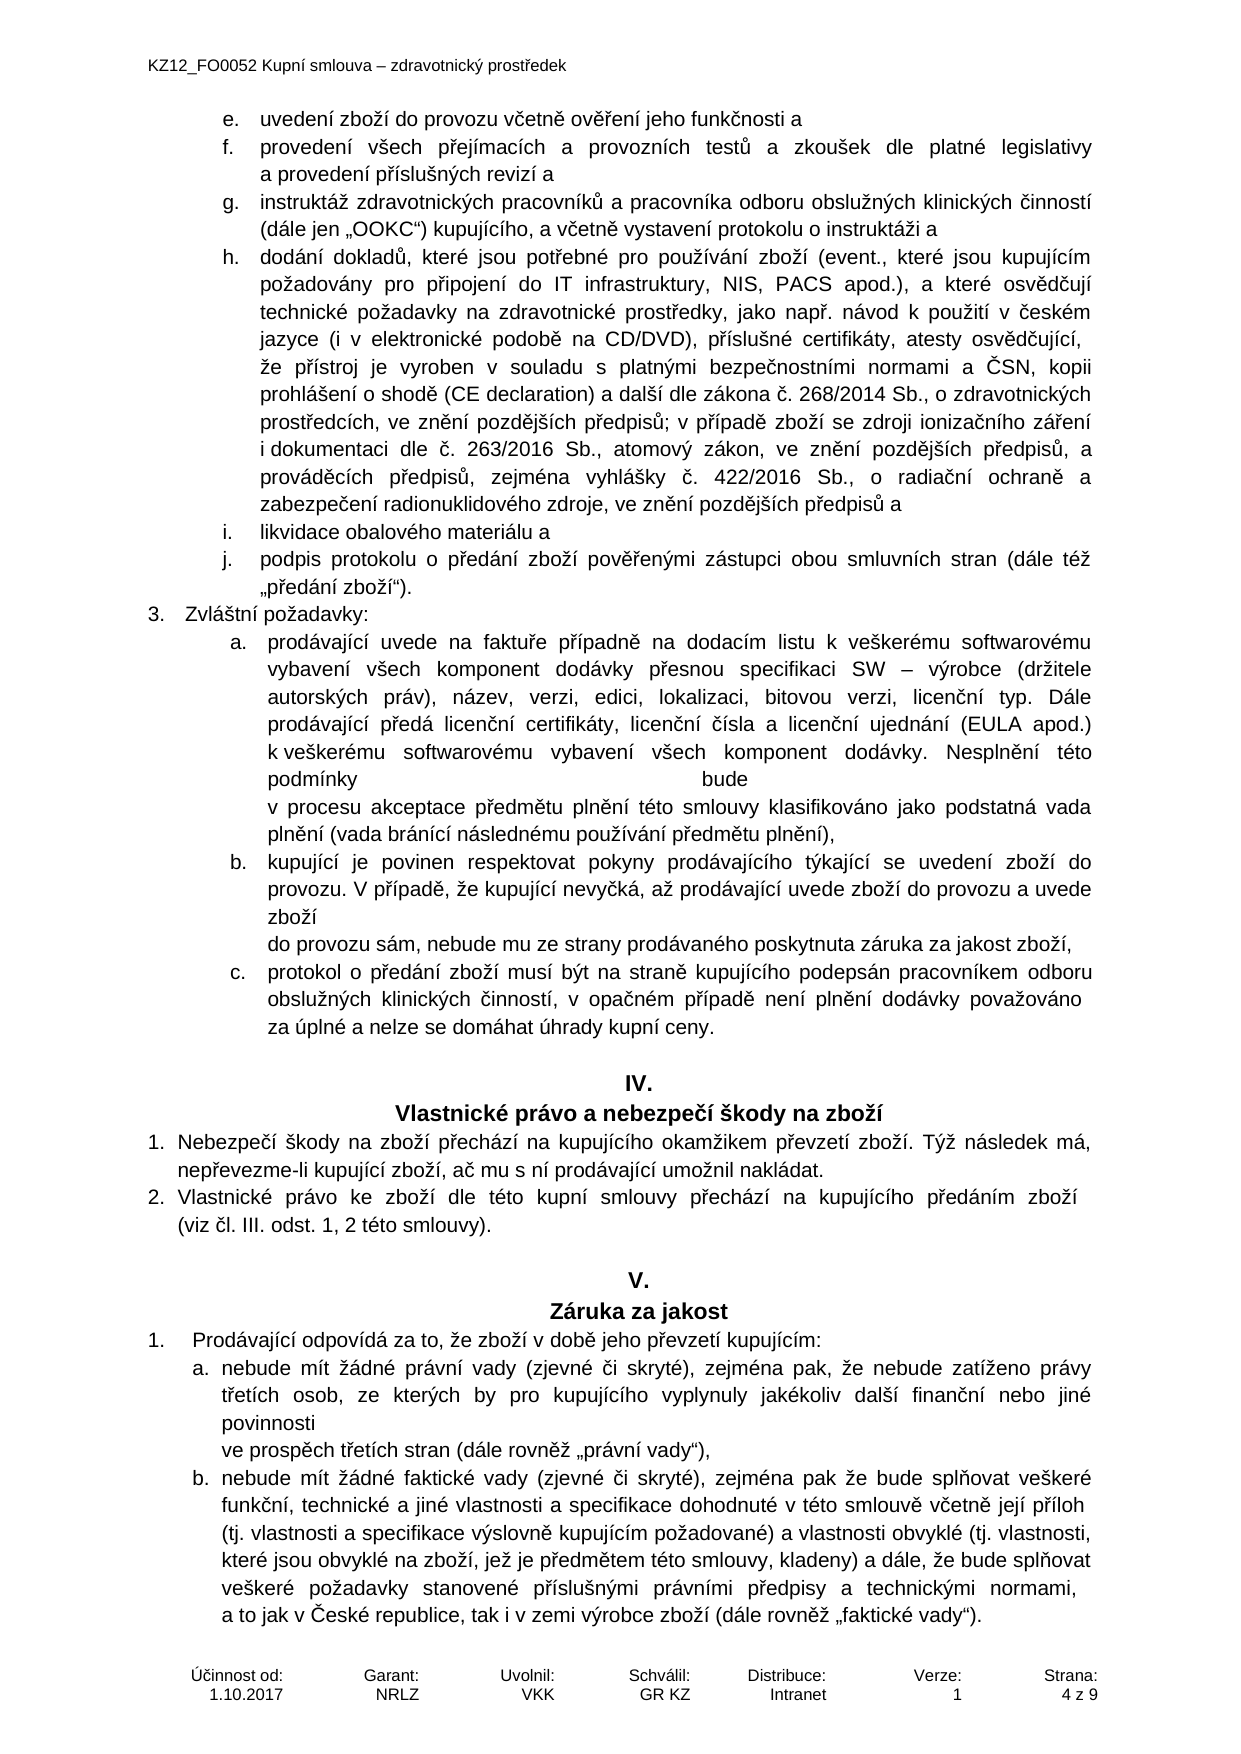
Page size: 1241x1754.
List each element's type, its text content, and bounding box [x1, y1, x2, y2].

list nebude mít žádné právní vady (zjevné či skryté), zejména pak, že nebude zatíženo právy třetích osob, ze kterých by pro kupujícího vyplynuly jakékoliv další finanční nebo jiné povinnosti ve prospěch třetích stran (dále rovněž „právní vady“), [192, 1355, 1093, 1462]
list Nebezpečí škody na zboží přechází na kupujícího okamžikem převzetí zboží. Týž následek má, nepřevezme-li kupující zboží, ač mu s ní prodávající umožnil nakládat. [148, 1130, 1093, 1181]
list podpis protokolu o předání zboží pověřenými zástupci obou smluvních stran (dále též „předání zboží“). [222, 547, 1093, 598]
list nebude mít žádné faktické vady (zjevné či skryté), zejména pak že bude splňovat veškeré funkční, technické a jiné vlastnosti a specifikace dohodnuté v této smlouvě včetně její příloh (tj. vlastnosti a specifikace výslovně kupujícím požadované) a vlastnosti obvyklé (tj. vlastnosti, které jsou obvyklé na zboží, jež je předmětem této smlouvy, kladeny) a dále, že bude splňovat veškeré požadavky stanovené příslušnými právními předpisy a technickými normami, a to jak v České republice, tak i v zemi výrobce zboží (dále rovněž „faktické vady“). [192, 1465, 1093, 1627]
list prodávající uvede na faktuře případně na dodacím listu k veškerému softwarovému vybavení všech komponent dodávky přesnou specifikaci SW – výrobce (držitele autorských práv), název, verzi, edici, lokalizaci, bitovou verzi, licenční typ. Dále prodávající předá licenční certifikáty, licenční čísla a licenční ujednání (EULA apod.) k veškerému softwarovému vybavení všech komponent dodávky. Nesplnění této podmínky bude v procesu akceptace předmětu plnění této smlouvy klasifikováno jako podstatná vada plnění (vada bránící následnému používání předmětu plnění), [230, 629, 1093, 846]
list provedení všech přejímacích a provozních testů a zkoušek dle platné legislativy a provedení příslušných revizí a [222, 134, 1093, 186]
text IV. [185, 1069, 1093, 1096]
list instruktáž zdravotnických pracovníků a pracovníka odboru obslužných klinických činností (dále jen „OOKC“) kupujícího, a včetně vystavení protokolu o instruktáži a [222, 189, 1093, 241]
list Prodávající odpovídá za to, že zboží v době jeho převzetí kupujícím: [148, 1328, 1093, 1352]
list kupující je povinen respektovat pokyny prodávajícího týkající se uvedení zboží do provozu. V případě, že kupující nevyčká, až prodávající uvede zboží do provozu a uvede zboží do provozu sám, nebude mu ze strany prodávaného poskytnuta záruka za jakost zboží, [230, 849, 1093, 956]
list uvedení zboží do provozu včetně ověření jeho funkčnosti a [222, 107, 1093, 131]
subtitle Záruka za jakost [185, 1298, 1093, 1324]
subtitle Vlastnické právo a nebezpečí škody na zboží [185, 1100, 1093, 1126]
list dodání dokladů, které jsou potřebné pro používání zboží (event., které jsou kupujícím požadovány pro připojení do IT infrastruktury, NIS, PACS apod.), a které osvědčují technické požadavky na zdravotnické prostředky, jako např. návod k použití v českém jazyce (i v elektronické podobě na CD/DVD), příslušné certifikáty, atesty osvědčující, že přístroj je vyroben v souladu s platnými bezpečnostními normami a ČSN, kopii prohlášení o shodě (CE declaration) a další dle zákona č. 268/2014 Sb., o zdravotnických prostředcích, ve znění pozdějších předpisů; v případě zboží se zdroji ionizačního záření i dokumentaci dle č. 263/2016 Sb., atomový zákon, ve znění pozdějších předpisů, a prováděcích předpisů, zejména vyhlášky č. 422/2016 Sb., o radiační ochraně a zabezpečení radionuklidového zdroje, ve znění pozdějších předpisů a [222, 244, 1093, 516]
list likvidace obalového materiálu a [222, 519, 1093, 543]
list protokol o předání zboží musí být na straně kupujícího podepsán pracovníkem odboru obslužných klinických činností, v opačném případě není plnění dodávky považováno za úplné a nelze se domáhat úhrady kupní ceny. [230, 959, 1093, 1038]
text V. [185, 1267, 1093, 1294]
list Zvláštní požadavky: [148, 602, 1093, 626]
list Vlastnické právo ke zboží dle této kupní smlouvy přechází na kupujícího předáním zboží (viz čl. III. odst. 1, 2 této smlouvy). [148, 1185, 1093, 1236]
